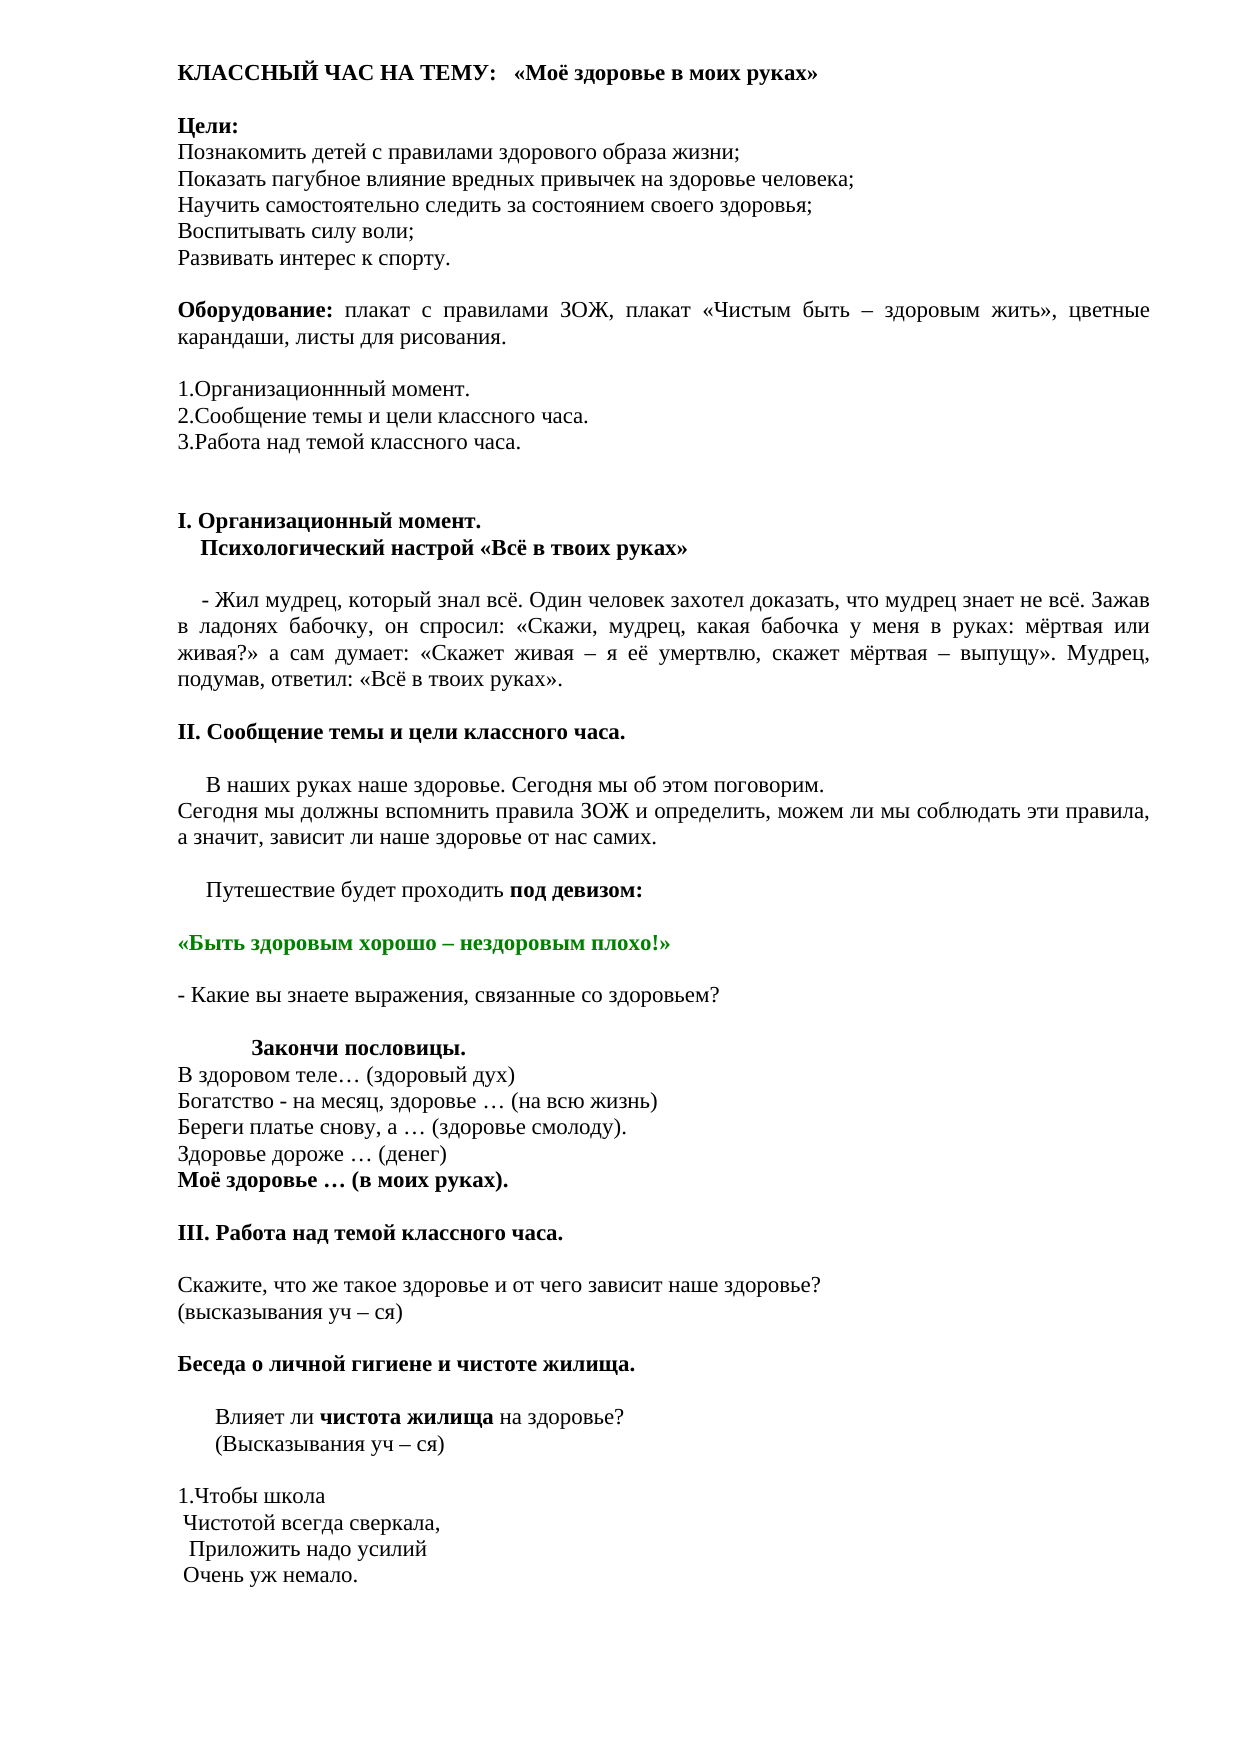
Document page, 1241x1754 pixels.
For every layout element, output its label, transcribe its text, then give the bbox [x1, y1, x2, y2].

text (высказывания уч – ся) [177, 1298, 1152, 1324]
text КЛАССНЫЙ ЧАС НА ТЕМУ: «Моё здоровье в моих руках» [177, 59, 1152, 86]
text Цели: [177, 112, 1152, 138]
text II. Сообщение темы и цели классного часа. [177, 718, 1152, 744]
text 2.Сообщение темы и цели классного часа. [177, 402, 1152, 428]
text «Быть здоровым хорошо – нездоровым плохо!» [177, 929, 1152, 955]
text Закончи пословицы. [177, 1034, 1152, 1061]
text (Высказывания уч – ся) [177, 1429, 1152, 1456]
text - Какие вы знаете выражения, связанные со здоровьем? [177, 982, 1152, 1008]
text - Жил мудрец, который знал всё. Один человек захотел доказать, что мудрец знает не всё. Зажав в ладонях бабочку, он спросил: «Скажи, мудрец, какая бабочка у меня в руках: мёртвая или живая?» а сам думает: «Скажет живая – я её умертвлю, скажет мёртвая – выпущу». Мудрец, подумав, ответил: «Всё в твоих руках». [177, 586, 1152, 692]
text Оборудование: плакат с правилами ЗОЖ, плакат «Чистым быть – здоровым жить», цветные карандаши, листы для рисования. [177, 296, 1152, 349]
text Показать пагубное влияние вредных привычек на здоровье человека; [177, 164, 1152, 191]
text I. Организационный момент. [177, 507, 1152, 533]
text Здоровье дороже … (денег) [177, 1140, 1152, 1166]
text Богатство - на месяц, здоровье … (на всю жизнь) [177, 1087, 1152, 1113]
text Скажите, что же такое здоровье и от чего зависит наше здоровье? [177, 1271, 1152, 1298]
text Приложить надо усилий [177, 1535, 1152, 1561]
text Познакомить детей с правилами здорового образа жизни; [177, 138, 1152, 164]
text 1.Организационнный момент. [177, 375, 1152, 402]
text Развивать интерес к спорту. [177, 244, 1152, 270]
text Воспитывать силу воли; [177, 217, 1152, 244]
text Береги платье снову, а … (здоровье смолоду). [177, 1113, 1152, 1140]
text В наших руках наше здоровье. Сегодня мы об этом поговорим. [177, 771, 1152, 797]
text Путешествие будет проходить под девизом: [177, 876, 1152, 902]
text Очень уж немало. [177, 1561, 1152, 1588]
text 1.Чтобы школа [177, 1482, 1152, 1509]
text Научить самостоятельно следить за состоянием своего здоровья; [177, 191, 1152, 217]
text Влияет ли чистота жилища на здоровье? [177, 1403, 1152, 1429]
text Чистотой всегда сверкала, [177, 1509, 1152, 1535]
text Беседа о личной гигиене и чистоте жилища. [177, 1351, 1152, 1377]
text Сегодня мы должны вспомнить правила ЗОЖ и определить, можем ли мы соблюдать эти правила, а значит, зависит ли наше здоровье от нас самих. [177, 797, 1152, 850]
text В здоровом теле… (здоровый дух) [177, 1061, 1152, 1087]
text III. Работа над темой классного часа. [177, 1219, 1152, 1245]
text 3.Работа над темой классного часа. [177, 428, 1152, 454]
text Моё здоровье … (в моих руках). [177, 1166, 1152, 1192]
text Психологический настрой «Всё в твоих руках» [177, 533, 1152, 560]
